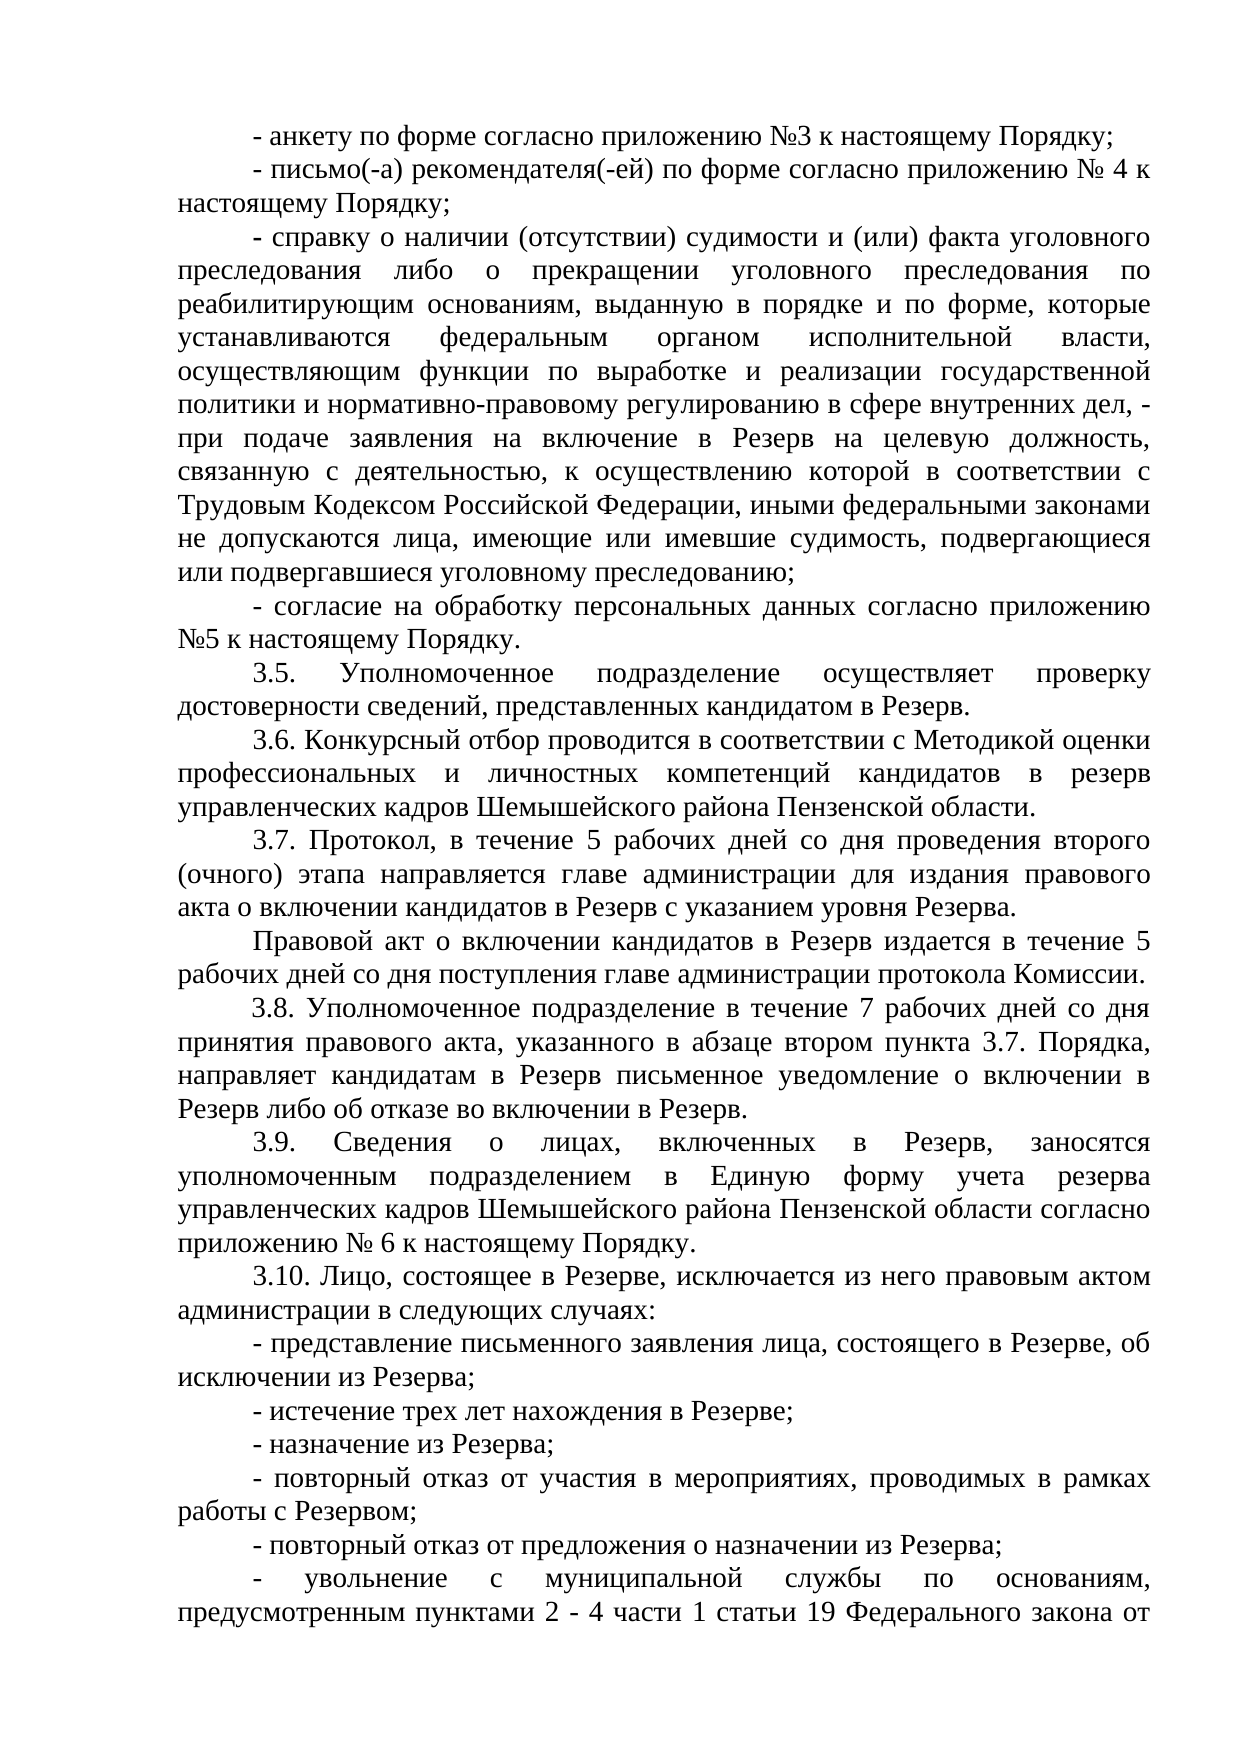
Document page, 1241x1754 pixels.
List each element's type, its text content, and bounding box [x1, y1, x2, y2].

text - письмо(-а) рекомендателя(-ей) по форме согласно приложению № 4 к настоящему Порядку; [177, 152, 1152, 219]
text 3.6. Конкурсный отбор проводится в соответствии с Методикой оценки профессиональных и личностных компетенций кандидатов в резерв управленческих кадров Шемышейского района Пензенской области. [177, 722, 1152, 822]
text 3.5. Уполномоченное подразделение осуществляет проверку достоверности сведений, представленных кандидатом в Резерв. [177, 655, 1152, 722]
text 3.10. Лицо, состоящее в Резерве, исключается из него правовым актом администрации в следующих случаях: [177, 1258, 1152, 1326]
text 3.8. Уполномоченное подразделение в течение 7 рабочих дней со дня принятия правового акта, указанного в абзаце втором пункта 3.7. Порядка, направляет кандидатам в Резерв письменное уведомление о включении в Резерв либо об отказе во включении в Резерв. [177, 990, 1152, 1124]
text Правовой акт о включении кандидатов в Резерв издается в течение 5 рабочих дней со дня поступления главе администрации протокола Комиссии. [177, 923, 1152, 990]
text - назначение из Резерва; [177, 1426, 1152, 1460]
text 3.7. Протокол, в течение 5 рабочих дней со дня проведения второго (очного) этапа направляется главе администрации для издания правового акта о включении кандидатов в Резерв с указанием уровня Резерва. [177, 822, 1152, 923]
text - согласие на обработку персональных данных согласно приложению №5 к настоящему Порядку. [177, 588, 1152, 655]
text 3.9. Сведения о лицах, включенных в Резерв, заносятся уполномоченным подразделением в Единую форму учета резерва управленческих кадров Шемышейского района Пензенской области согласно приложению № 6 к настоящему Порядку. [177, 1124, 1152, 1258]
text - анкету по форме согласно приложению №3 к настоящему Порядку; [177, 118, 1152, 152]
text - представление письменного заявления лица, состоящего в Резерве, об исключении из Резерва; [177, 1326, 1152, 1393]
text - повторный отказ от предложения о назначении из Резерва; [177, 1527, 1152, 1560]
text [177, 1560, 1152, 1627]
text - справку о наличии (отсутствии) судимости и (или) факта уголовного преследования либо о прекращении уголовного преследования по реабилитирующим основаниям, выданную в порядке и по форме, которые устанавливаются федеральным органом исполнительной власти, осуществляющим функции по выработке и реализации государственной политики и нормативно-правовому регулированию в сфере внутренних дел, - при подаче заявления на включение в Резерв на целевую должность, связанную с деятельностью, к осуществлению которой в соответствии с Трудовым Кодексом Российской Федерации, иными федеральными законами не допускаются лица, имеющие или имевшие судимость, подвергающиеся или подвергавшиеся уголовному преследованию; [177, 219, 1152, 588]
text - повторный отказ от участия в мероприятиях, проводимых в рамках работы с Резервом; [177, 1460, 1152, 1527]
text - истечение трех лет нахождения в Резерве; [177, 1393, 1152, 1426]
